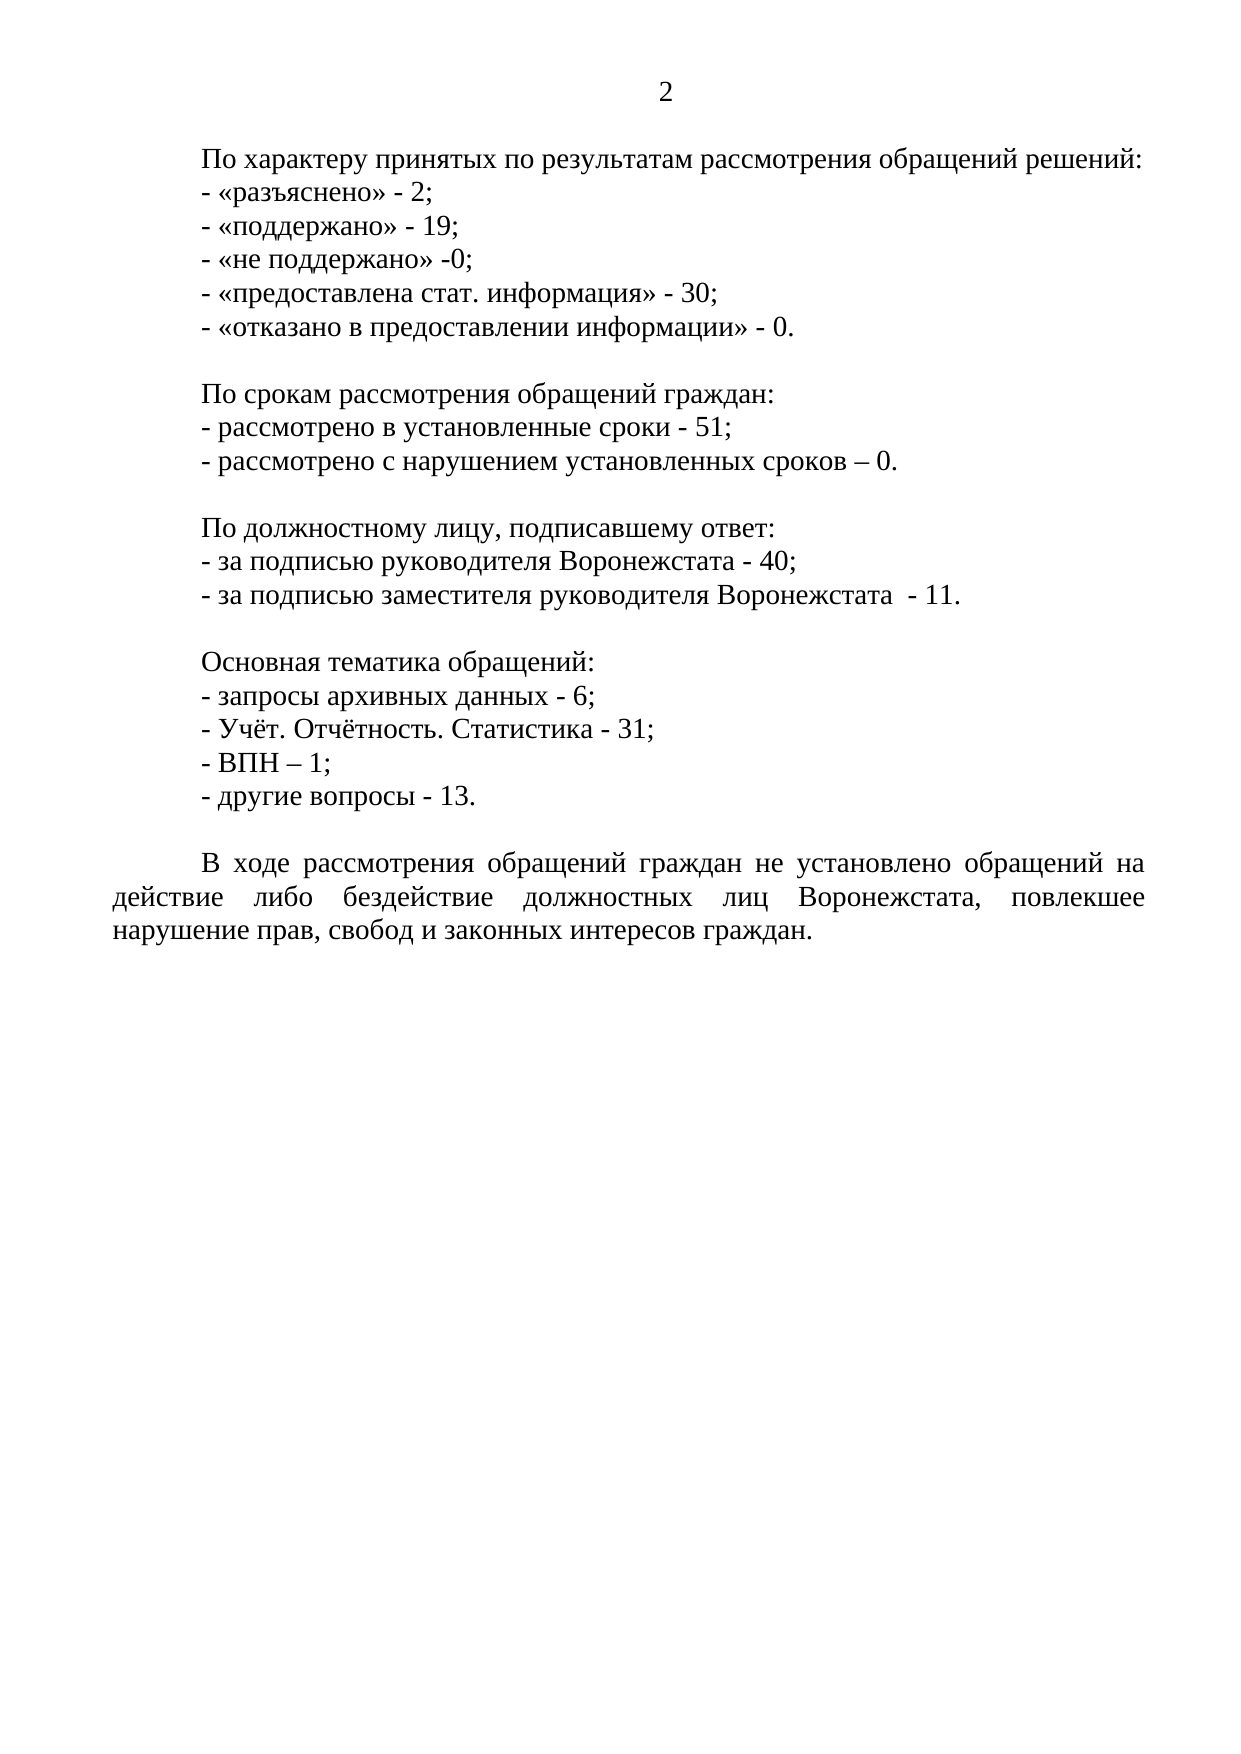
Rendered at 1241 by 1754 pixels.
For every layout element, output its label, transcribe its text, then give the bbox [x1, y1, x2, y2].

text - «не поддержано» -0; [112, 242, 1146, 275]
text - за подписью заместителя руководителя Воронежстата - 11. [201, 577, 1146, 611]
text По срокам рассмотрения обращений граждан: [112, 376, 1146, 409]
text В ходе рассмотрения обращений граждан не установлено обращений на действие либо бездействие должностных лиц Воронежстата, повлекшее нарушение прав, свобод и законных интересов граждан. [112, 845, 1146, 946]
text - «поддержано» - 19; [112, 208, 1146, 242]
text - за подписью руководителя Воронежстата - 40; [112, 543, 1146, 577]
text - ВПН – 1; [112, 745, 1146, 778]
text - другие вопросы - 13. [112, 778, 1146, 812]
text По должностному лицу, подписавшему ответ: [112, 510, 1146, 543]
text - «разъяснено» - 2; [112, 174, 1146, 208]
text - «отказано в предоставлении информации» - 0. [112, 309, 1146, 342]
text По характеру принятых по результатам рассмотрения обращений решений: [112, 141, 1146, 174]
text - рассмотрено с нарушением установленных сроков – 0. [112, 443, 1146, 476]
text - запросы архивных данных - 6; [112, 678, 1146, 711]
text - рассмотрено в установленные сроки - 51; [112, 409, 1146, 443]
text - Учёт. Отчётность. Статистика - 31; [112, 711, 1146, 745]
text Основная тематика обращений: [112, 644, 1146, 678]
text - «предоставлена стат. информация» - 30; [112, 275, 1146, 309]
